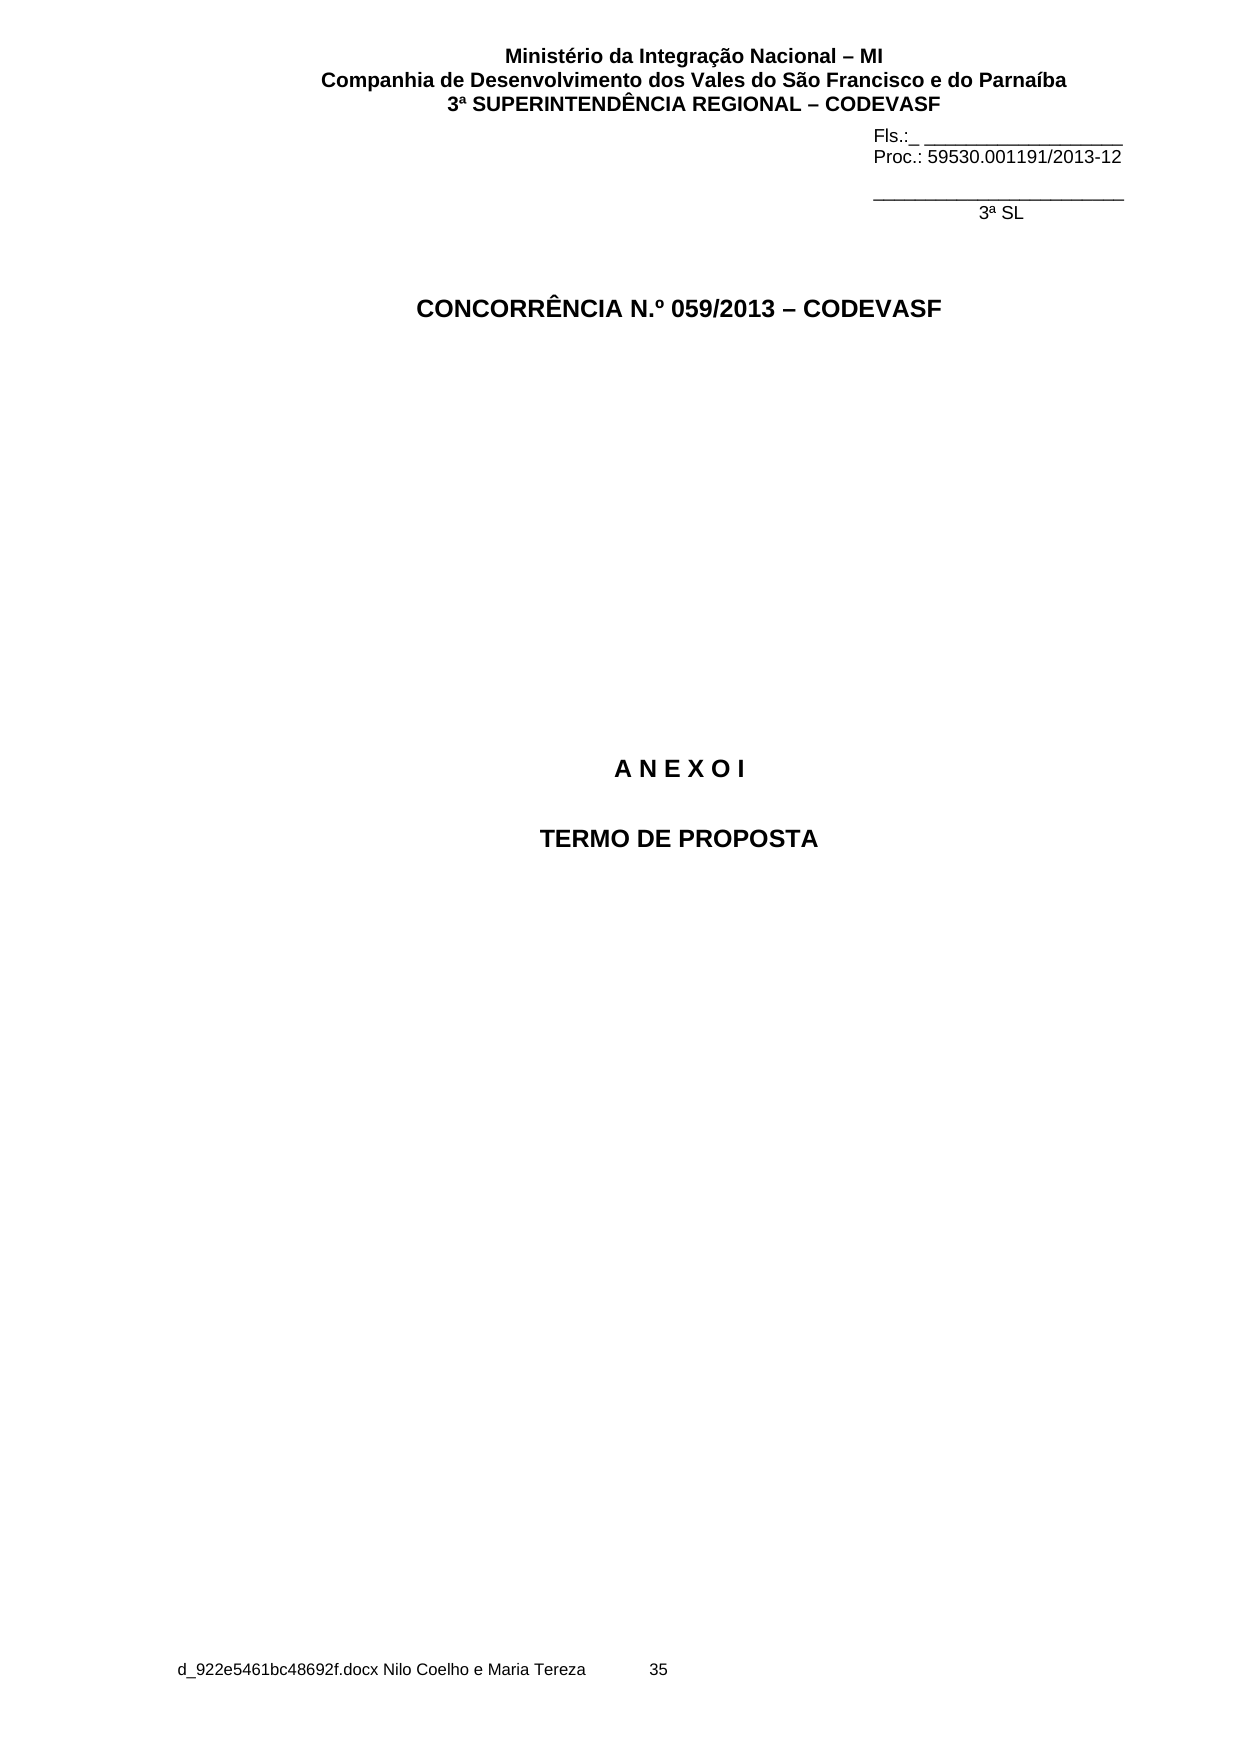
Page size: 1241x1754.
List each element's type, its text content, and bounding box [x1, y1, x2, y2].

text TERMO DE PROPOSTA [177, 823, 1181, 852]
text CONCORRÊNCIA N.º 059/2013 – CODEVASF [177, 293, 1181, 322]
text A N E X O I [177, 753, 1181, 782]
